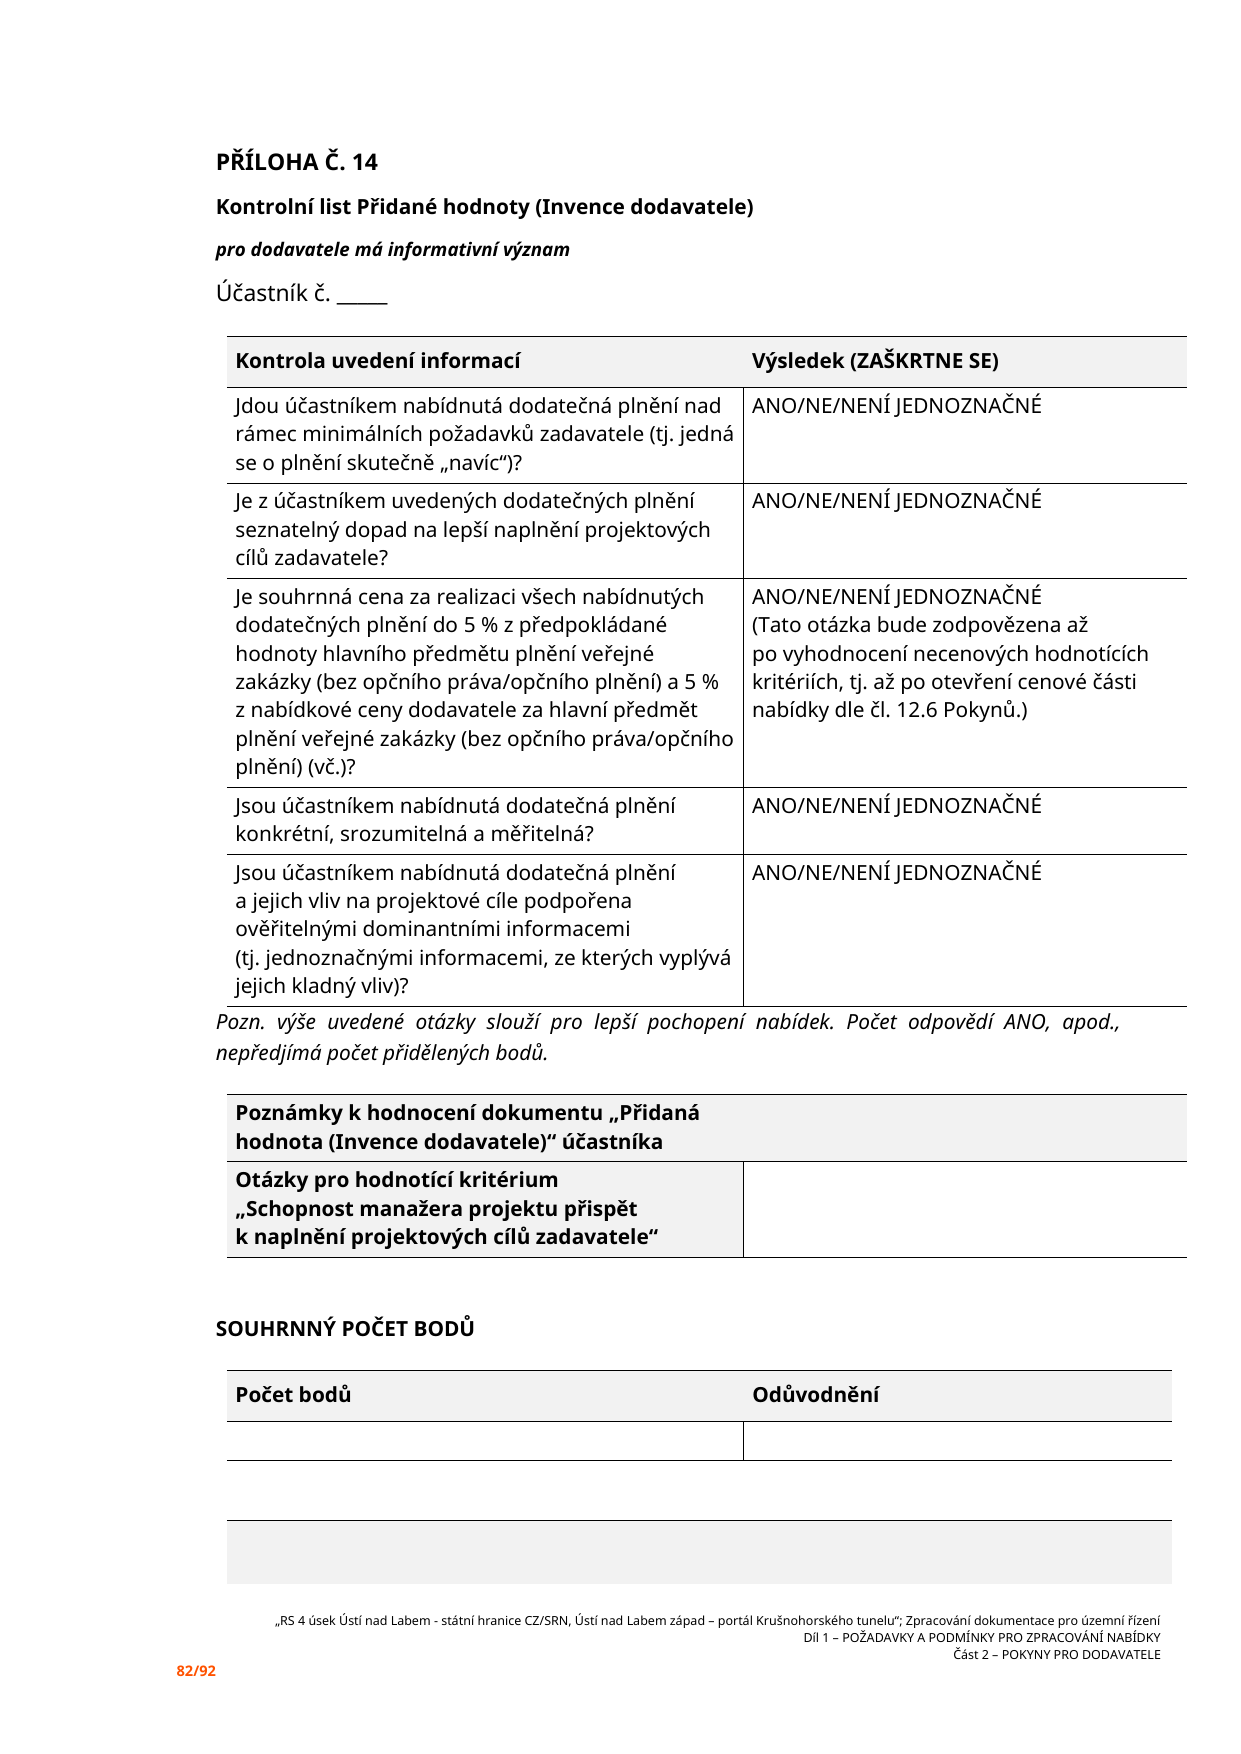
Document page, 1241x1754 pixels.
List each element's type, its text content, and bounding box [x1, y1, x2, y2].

table_cell Jsou účastníkem nabídnutá dodatečná plnění konkrétní, srozumitelná a měřitelná? [227, 788, 743, 854]
text pro dodavatele má informativní význam [186, 236, 1125, 262]
text Kontrolní list Přidané hodnoty (Invence dodavatele) [186, 192, 1125, 221]
table_cell ANO/NE/NENÍ JEDNOZNAČNÉ [744, 788, 1187, 854]
table_cell ANO/NE/NENÍ JEDNOZNAČNÉ (Tato otázka bude zodpovězena až po vyhodnocení necenových hodnotících kritériích, tj. až po otevření cenové části nabídky dle čl. 12.6 Pokynů.) [744, 579, 1187, 787]
table_cell [744, 1162, 1187, 1257]
text SOUHRNNÝ POČET BODŮ [216, 1314, 1125, 1342]
table_cell Je z účastníkem uvedených dodatečných plnění seznatelný dopad na lepší naplnění projektových cílů zadavatele? [227, 484, 743, 578]
table_cell Jdou účastníkem nabídnutá dodatečná plnění nad rámec minimálních požadavků zadavatele (tj. jedná se o plnění skutečně „navíc“)? [227, 388, 743, 482]
text Příloha č. 14 [216, 146, 1125, 177]
text Pozn. výše uvedené otázky slouží pro lepší pochopení nabídek. Počet odpovědí ANO, apod., nepředjímá počet přidělených bodů. [216, 1007, 1125, 1067]
table_cell ANO/NE/NENÍ JEDNOZNAČNÉ [744, 388, 1187, 482]
table_cell Je souhrnná cena za realizaci všech nabídnutých dodatečných plnění do 5 % z předpokládané hodnoty hlavního předmětu plnění veřejné zakázky (bez opčního práva/opčního plnění) a 5 % z nabídkové ceny dodavatele za hlavní předmět plnění veřejné zakázky (bez opčního práva/opčního plnění) (vč.)? [227, 579, 743, 787]
table_cell [227, 1422, 743, 1459]
table_header Poznámky k hodnocení dokumentu „Přidaná hodnota (Invence dodavatele)“ účastníka [227, 1095, 744, 1161]
table_cell ANO/NE/NENÍ JEDNOZNAČNÉ [744, 484, 1187, 578]
table_cell Otázky pro hodnotící kritérium „Schopnost manažera projektu přispět k naplnění projektových cílů zadavatele“ [227, 1162, 743, 1257]
table_header Výsledek (ZAŠKRTNE SE) [744, 337, 1187, 387]
table_cell [744, 1422, 1172, 1459]
table_header [744, 1095, 1187, 1161]
table_header Počet bodů [227, 1371, 744, 1421]
table_cell ANO/NE/NENÍ JEDNOZNAČNÉ [744, 855, 1187, 1006]
table_header Odůvodnění [744, 1371, 1172, 1421]
table_cell Jsou účastníkem nabídnutá dodatečná plnění a jejich vliv na projektové cíle podpořena ověřitelnými dominantními informacemi (tj. jednoznačnými informacemi, ze kterých vyplývá jejich kladný vliv)? [227, 855, 743, 1006]
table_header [227, 1521, 1172, 1584]
text Účastník č. _____ [216, 277, 1125, 308]
table_header Kontrola uvedení informací [227, 337, 744, 387]
